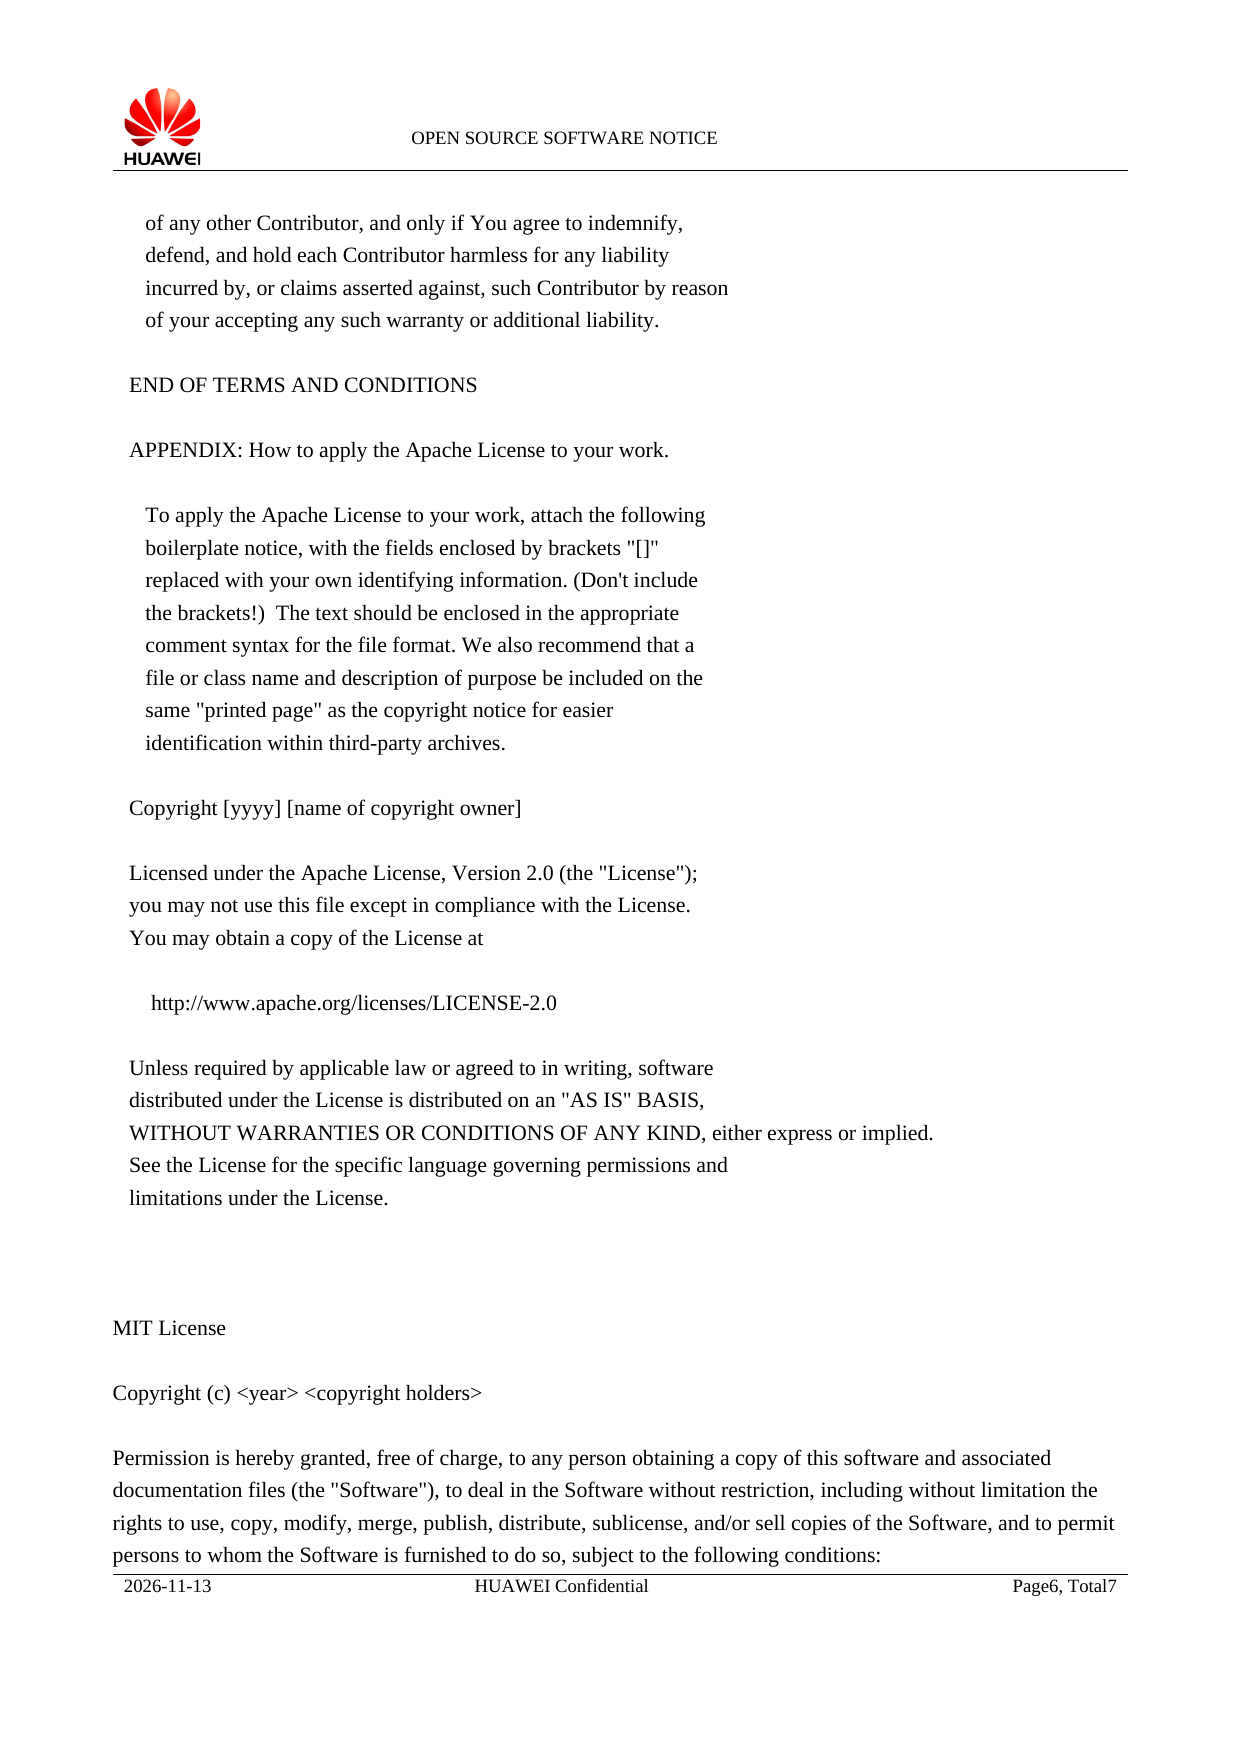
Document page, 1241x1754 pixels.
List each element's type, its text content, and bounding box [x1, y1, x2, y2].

picture [124, 88, 201, 165]
